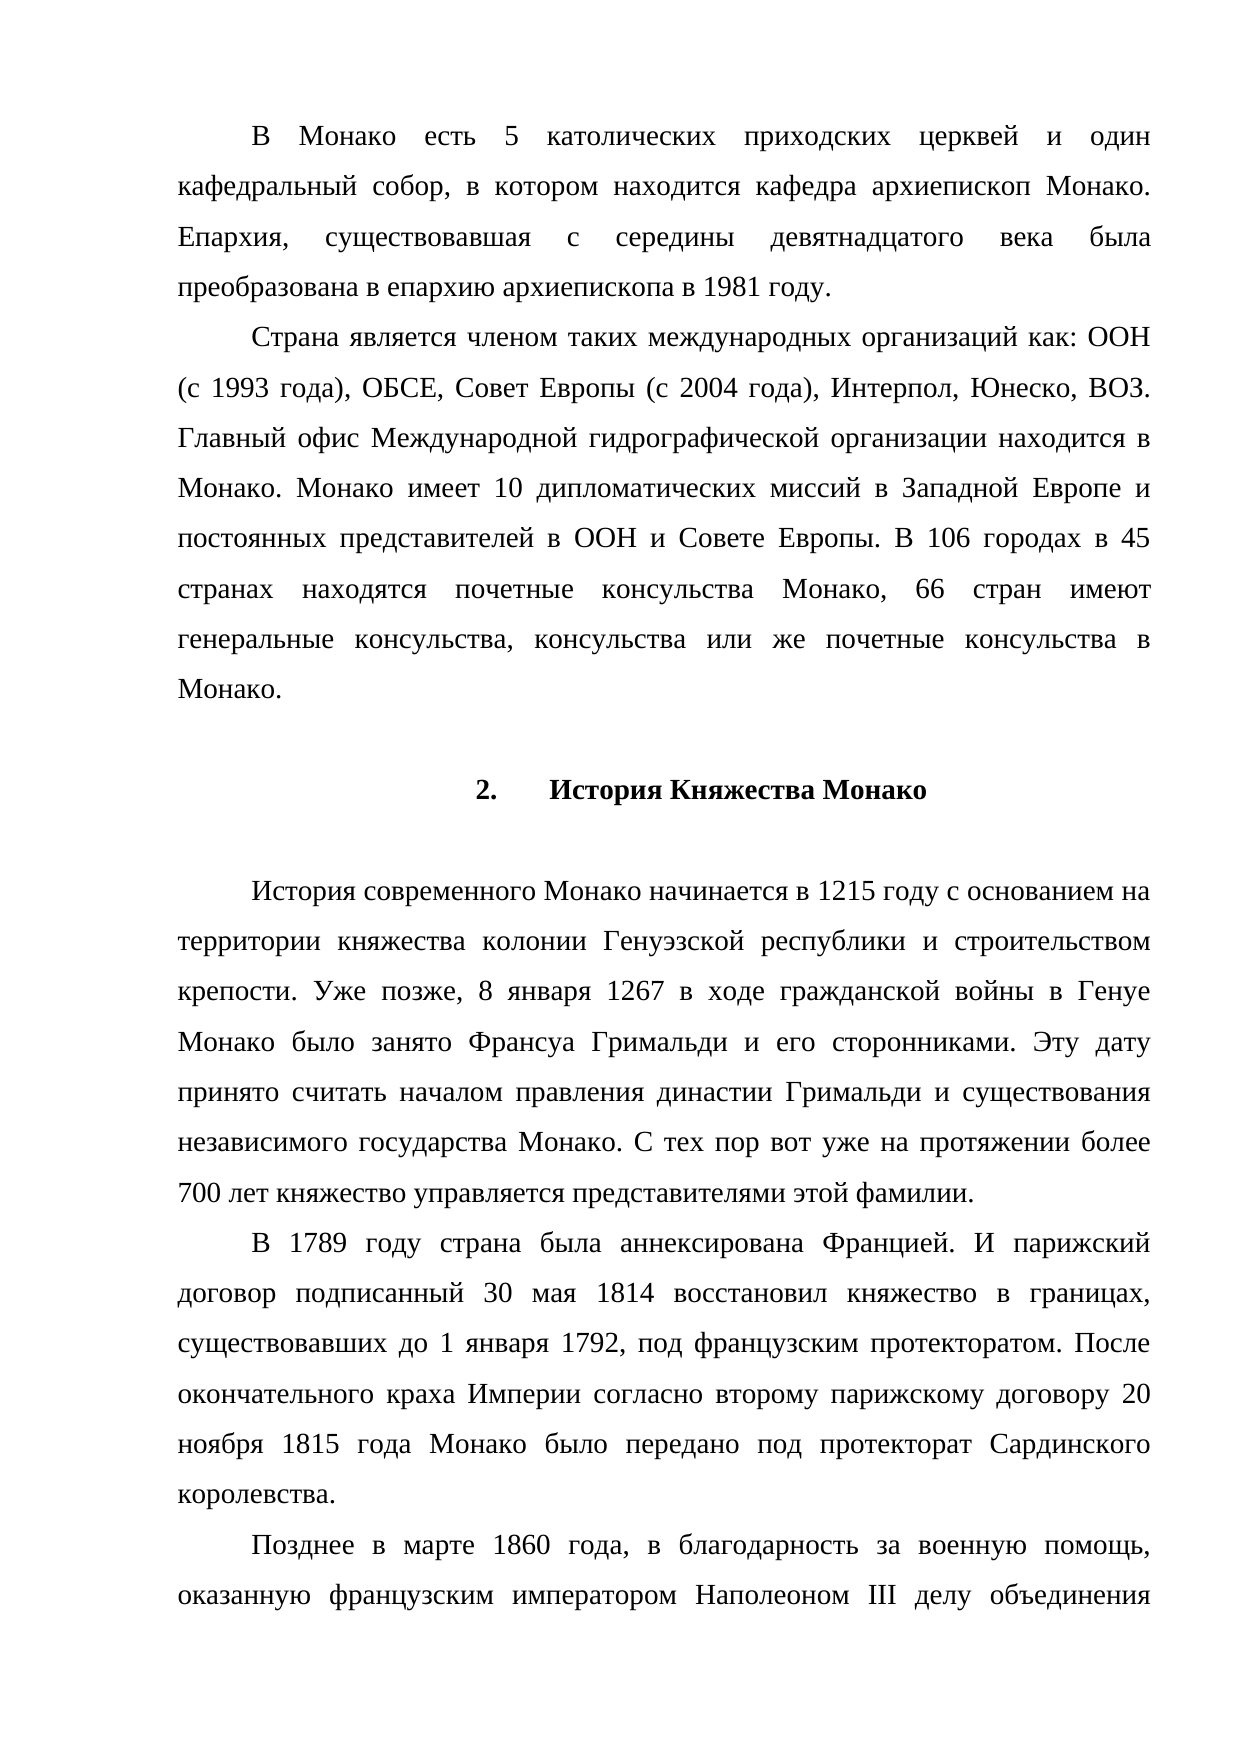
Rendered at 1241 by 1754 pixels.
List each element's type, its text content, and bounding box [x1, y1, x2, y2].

text Страна является членом таких международных организаций как: ООН (с 1993 года), ОБСЕ, Совет Европы (с 2004 года), Интерпол, Юнеско, ВОЗ. Главный офис Международной гидрографической организации находится в Монако. Монако имеет 10 дипломатических миссий в Западной Европе и постоянных представителей в ООН и Совете Европы. В 106 городах в 45 странах находятся почетные консульства Монако, 66 стран имеют генеральные консульства, консульства или же почетные консульства в Монако. [177, 319, 1152, 705]
text История современного Монако начинается в 1215 году с основанием на территории княжества колонии Генуэзской республики и строительством крепости. Уже позже, 8 января 1267 в ходе гражданской войны в Генуе Монако было занято Франсуа Гримальди и его сторонниками. Эту дату принято считать началом правления династии Гримальди и существования независимого государства Монако. С тех пор вот уже на протяжении более 700 лет княжество управляется представителями этой фамилии. [177, 873, 1152, 1208]
text В 1789 году страна была аннексирована Францией. И парижский договор подписанный 30 мая 1814 восстановил княжество в границах, существовавших до 1 января 1792, под французским протекторатом. После окончательного краха Империи согласно второму парижскому договору 20 ноября 1815 года Монако было передано под протекторат Сардинского королевства. [177, 1225, 1152, 1510]
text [177, 1527, 1152, 1611]
list История Княжества Монако [177, 772, 1152, 806]
text В Монако есть 5 католических приходских церквей и один кафедральный собор, в котором находится кафедра архиепископ Монако. Епархия, существовавшая с середины девятнадцатого века была преобразована в епархию архиепископа в 1981 году. [177, 118, 1152, 303]
